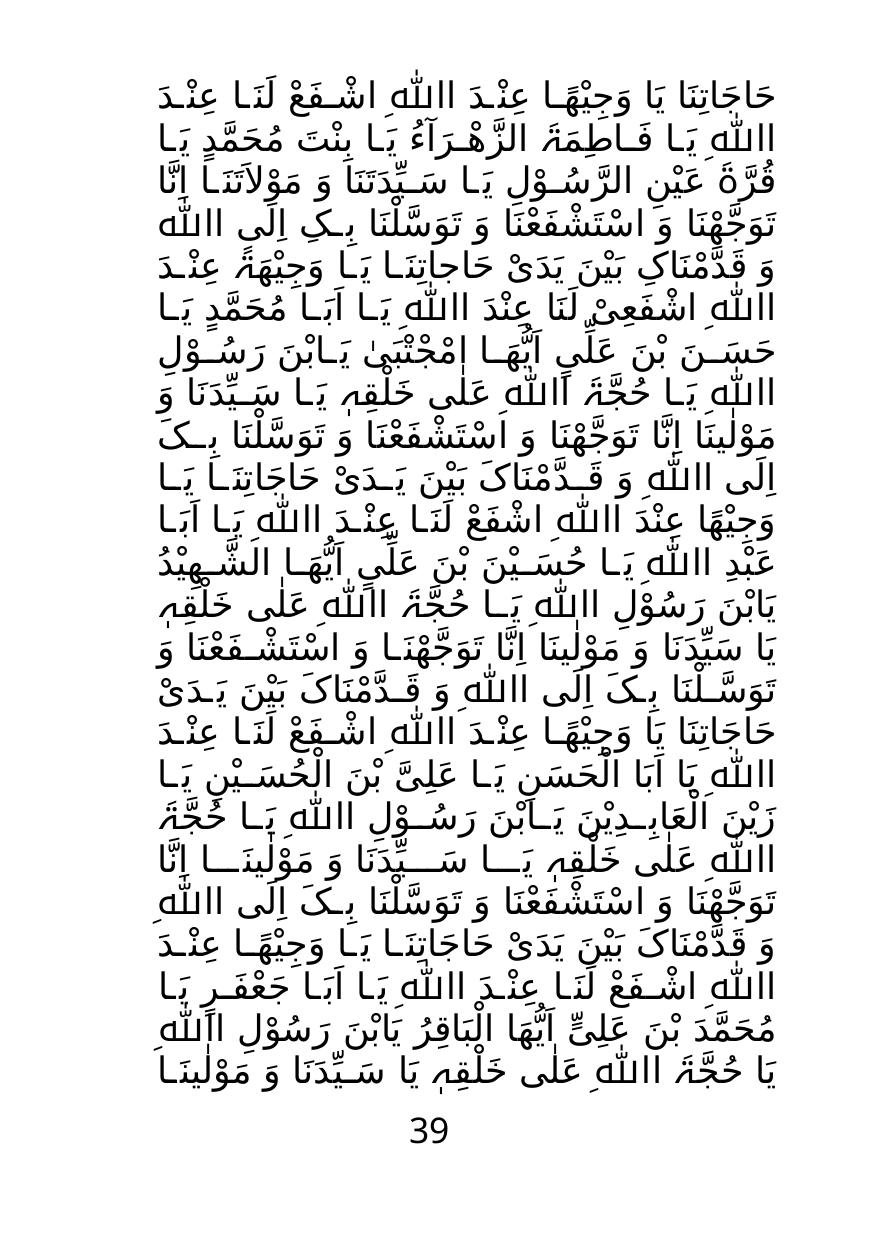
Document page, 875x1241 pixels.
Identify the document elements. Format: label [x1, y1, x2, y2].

text [157, 75, 777, 1092]
